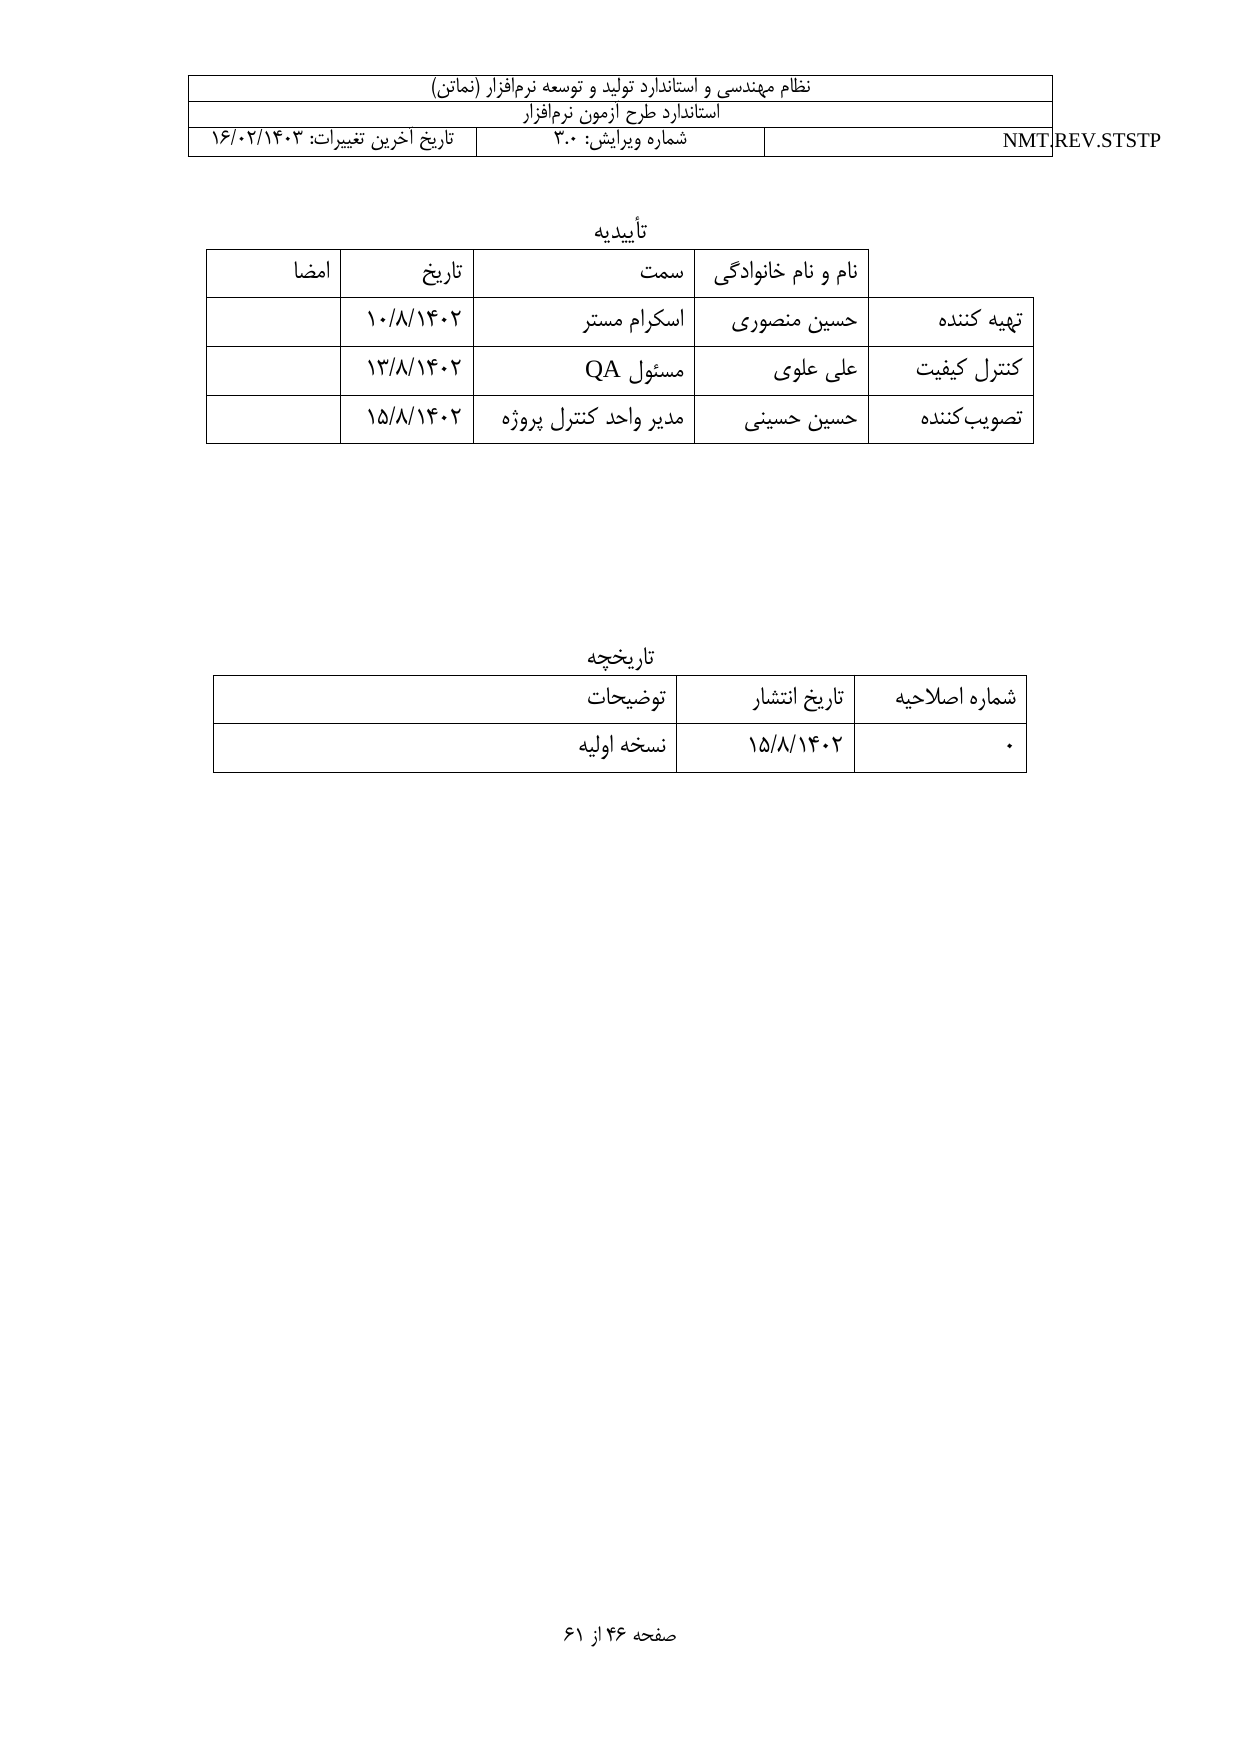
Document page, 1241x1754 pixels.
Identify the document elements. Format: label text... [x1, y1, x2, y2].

text تاريخچه [187, 645, 1052, 674]
table_cell 15/8/1402 [341, 396, 473, 443]
table_cell 13/8/1402 [341, 347, 473, 394]
table_cell حسین منصوری [695, 298, 868, 346]
table_cell حسين حسيني [695, 396, 868, 443]
table_header [869, 249, 1033, 297]
table_cell 10/8/1402 [341, 298, 473, 346]
table_cell 0 [855, 724, 1026, 772]
table_header تاريخ انتشار [677, 676, 854, 723]
table_cell 15/8/1402 [677, 724, 854, 772]
table_header تاريخ [341, 250, 473, 297]
table_header نام و نام خانوادگي [695, 250, 868, 297]
table_header سمت [474, 250, 694, 297]
table_cell [207, 347, 340, 394]
table_cell [207, 298, 340, 346]
table_cell مدیر واحد کنترل پروژه [474, 396, 694, 443]
text تأییدیه [187, 219, 1052, 248]
table_cell كنترل كيفيت [869, 347, 1033, 394]
table_header توضيحات [214, 676, 676, 723]
table_header امضا [207, 250, 340, 297]
table_cell اسکرام مستر [474, 298, 694, 346]
table_cell مسئول QA [474, 347, 694, 394]
table_cell نسخه اوليه [214, 724, 676, 772]
table_header شماره اصلاحيه [855, 676, 1026, 723]
table_cell تصويب‌كننده [869, 396, 1033, 443]
table_cell [207, 396, 340, 443]
table_cell تهيه كننده [869, 298, 1033, 346]
table_cell علي علوي [695, 347, 868, 394]
